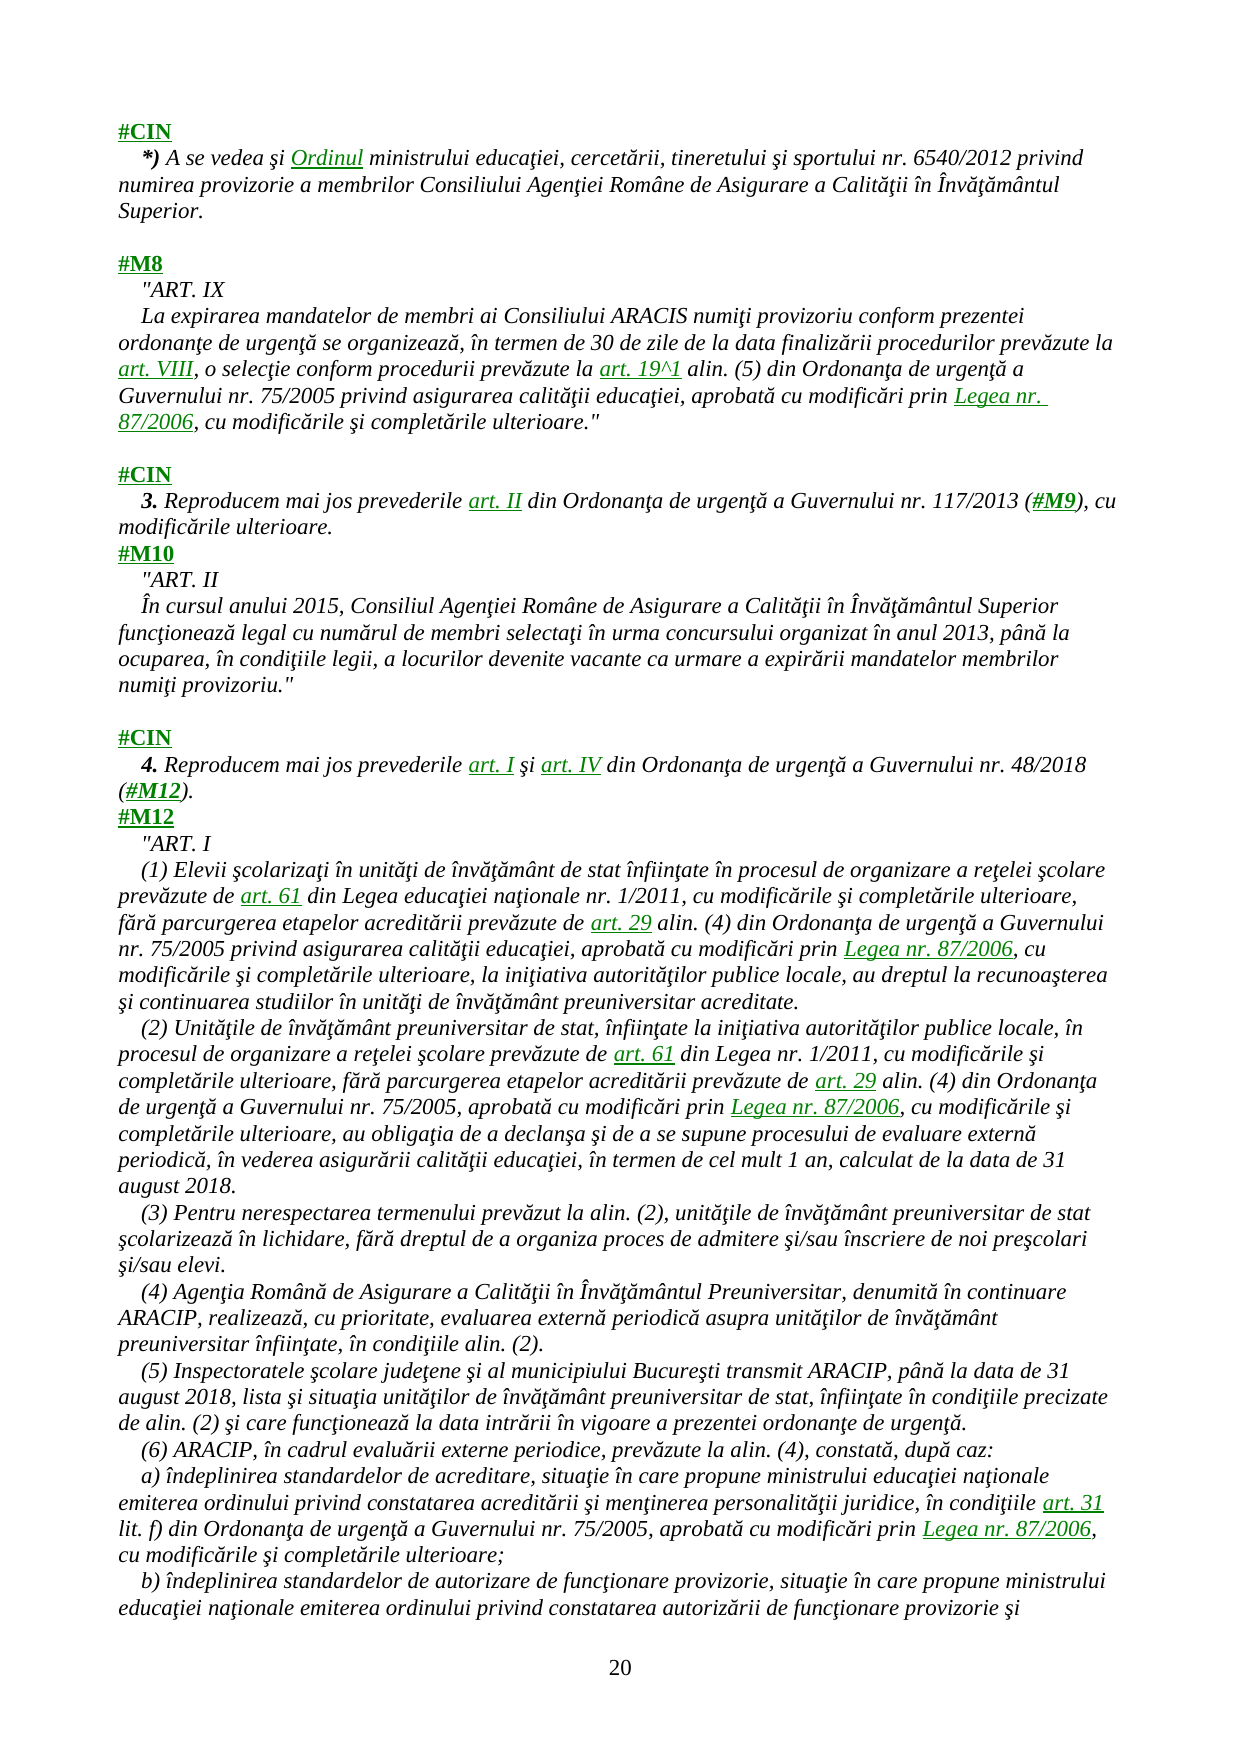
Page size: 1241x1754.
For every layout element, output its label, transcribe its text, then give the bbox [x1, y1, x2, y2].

text #CIN [118, 461, 1122, 487]
text (1) Elevii şcolarizaţi în unităţi de învăţământ de stat înfiinţate în procesul de organizare a reţelei şcolare prevăzute de art. 61 din Legea educaţiei naţionale nr. 1/2011, cu modificările şi completările ulterioare, fără parcurgerea etapelor acreditării prevăzute de art. 29 alin. (4) din Ordonanţa de urgenţă a Guvernului nr. 75/2005 privind asigurarea calităţii educaţiei, aprobată cu modificări prin Legea nr. 87/2006, cu modificările şi completările ulterioare, la iniţiativa autorităţilor publice locale, au dreptul la recunoaşterea şi continuarea studiilor în unităţi de învăţământ preuniversitar acreditate. [118, 856, 1122, 1014]
text (6) ARACIP, în cadrul evaluării externe periodice, prevăzute la alin. (4), constată, după caz: [118, 1436, 1122, 1462]
text 4. Reproducem mai jos prevederile art. I şi art. IV din Ordonanţa de urgenţă a Guvernului nr. 48/2018 (#M12). [118, 751, 1122, 803]
text La expirarea mandatelor de membri ai Consiliului ARACIS numiţi provizoriu conform prezentei ordonanţe de urgenţă se organizează, în termen de 30 de zile de la data finalizării procedurilor prevăzute la art. VIII, o selecţie conform procedurii prevăzute la art. 19^1 alin. (5) din Ordonanţa de urgenţă a Guvernului nr. 75/2005 privind asigurarea calităţii educaţiei, aprobată cu modificări prin Legea nr. 87/2006, cu modificările şi completările ulterioare." [118, 303, 1122, 434]
text "ART. IX [118, 276, 1122, 303]
text #M12 [118, 803, 1122, 830]
text În cursul anului 2015, Consiliul Agenţiei Române de Asigurare a Calităţii în Învăţământul Superior funcţionează legal cu numărul de membri selectaţi în urma concursului organizat în anul 2013, până la ocuparea, în condiţiile legii, a locurilor devenite vacante ca urmare a expirării mandatelor membrilor numiţi provizoriu." [118, 592, 1122, 698]
text 3. Reproducem mai jos prevederile art. II din Ordonanţa de urgenţă a Guvernului nr. 117/2013 (#M9), cu modificările ulterioare. [118, 487, 1122, 540]
text "ART. II [118, 566, 1122, 592]
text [118, 1568, 1122, 1620]
text (4) Agenţia Română de Asigurare a Calităţii în Învăţământul Preuniversitar, denumită în continuare ARACIP, realizează, cu prioritate, evaluarea externă periodică asupra unităţilor de învăţământ preuniversitar înfiinţate, în condiţiile alin. (2). [118, 1278, 1122, 1357]
text (3) Pentru nerespectarea termenului prevăzut la alin. (2), unităţile de învăţământ preuniversitar de stat şcolarizează în lichidare, fără dreptul de a organiza proces de admitere şi/sau înscriere de noi preşcolari şi/sau elevi. [118, 1199, 1122, 1278]
text (5) Inspectoratele şcolare judeţene şi al municipiului Bucureşti transmit ARACIP, până la data de 31 august 2018, lista şi situaţia unităţilor de învăţământ preuniversitar de stat, înfiinţate în condiţiile precizate de alin. (2) şi care funcţionează la data intrării în vigoare a prezentei ordonanţe de urgenţă. [118, 1357, 1122, 1436]
text (2) Unităţile de învăţământ preuniversitar de stat, înfiinţate la iniţiativa autorităţilor publice locale, în procesul de organizare a reţelei şcolare prevăzute de art. 61 din Legea nr. 1/2011, cu modificările şi completările ulterioare, fără parcurgerea etapelor acreditării prevăzute de art. 29 alin. (4) din Ordonanţa de urgenţă a Guvernului nr. 75/2005, aprobată cu modificări prin Legea nr. 87/2006, cu modificările şi completările ulterioare, au obligaţia de a declanşa şi de a se supune procesului de evaluare externă periodică, în vederea asigurării calităţii educaţiei, în termen de cel mult 1 an, calculat de la data de 31 august 2018. [118, 1014, 1122, 1199]
text a) îndeplinirea standardelor de acreditare, situaţie în care propune ministrului educaţiei naţionale emiterea ordinului privind constatarea acreditării şi menţinerea personalităţii juridice, în condiţiile art. 31 lit. f) din Ordonanţa de urgenţă a Guvernului nr. 75/2005, aprobată cu modificări prin Legea nr. 87/2006, cu modificările şi completările ulterioare; [118, 1462, 1122, 1568]
text #M10 [118, 540, 1122, 566]
text #CIN [118, 118, 1122, 144]
text *) A se vedea şi Ordinul ministrului educaţiei, cercetării, tineretului şi sportului nr. 6540/2012 privind numirea provizorie a membrilor Consiliului Agenţiei Române de Asigurare a Calităţii în Învăţământul Superior. [118, 144, 1122, 223]
text #M8 [118, 250, 1122, 276]
text "ART. I [118, 830, 1122, 856]
text #CIN [118, 724, 1122, 751]
